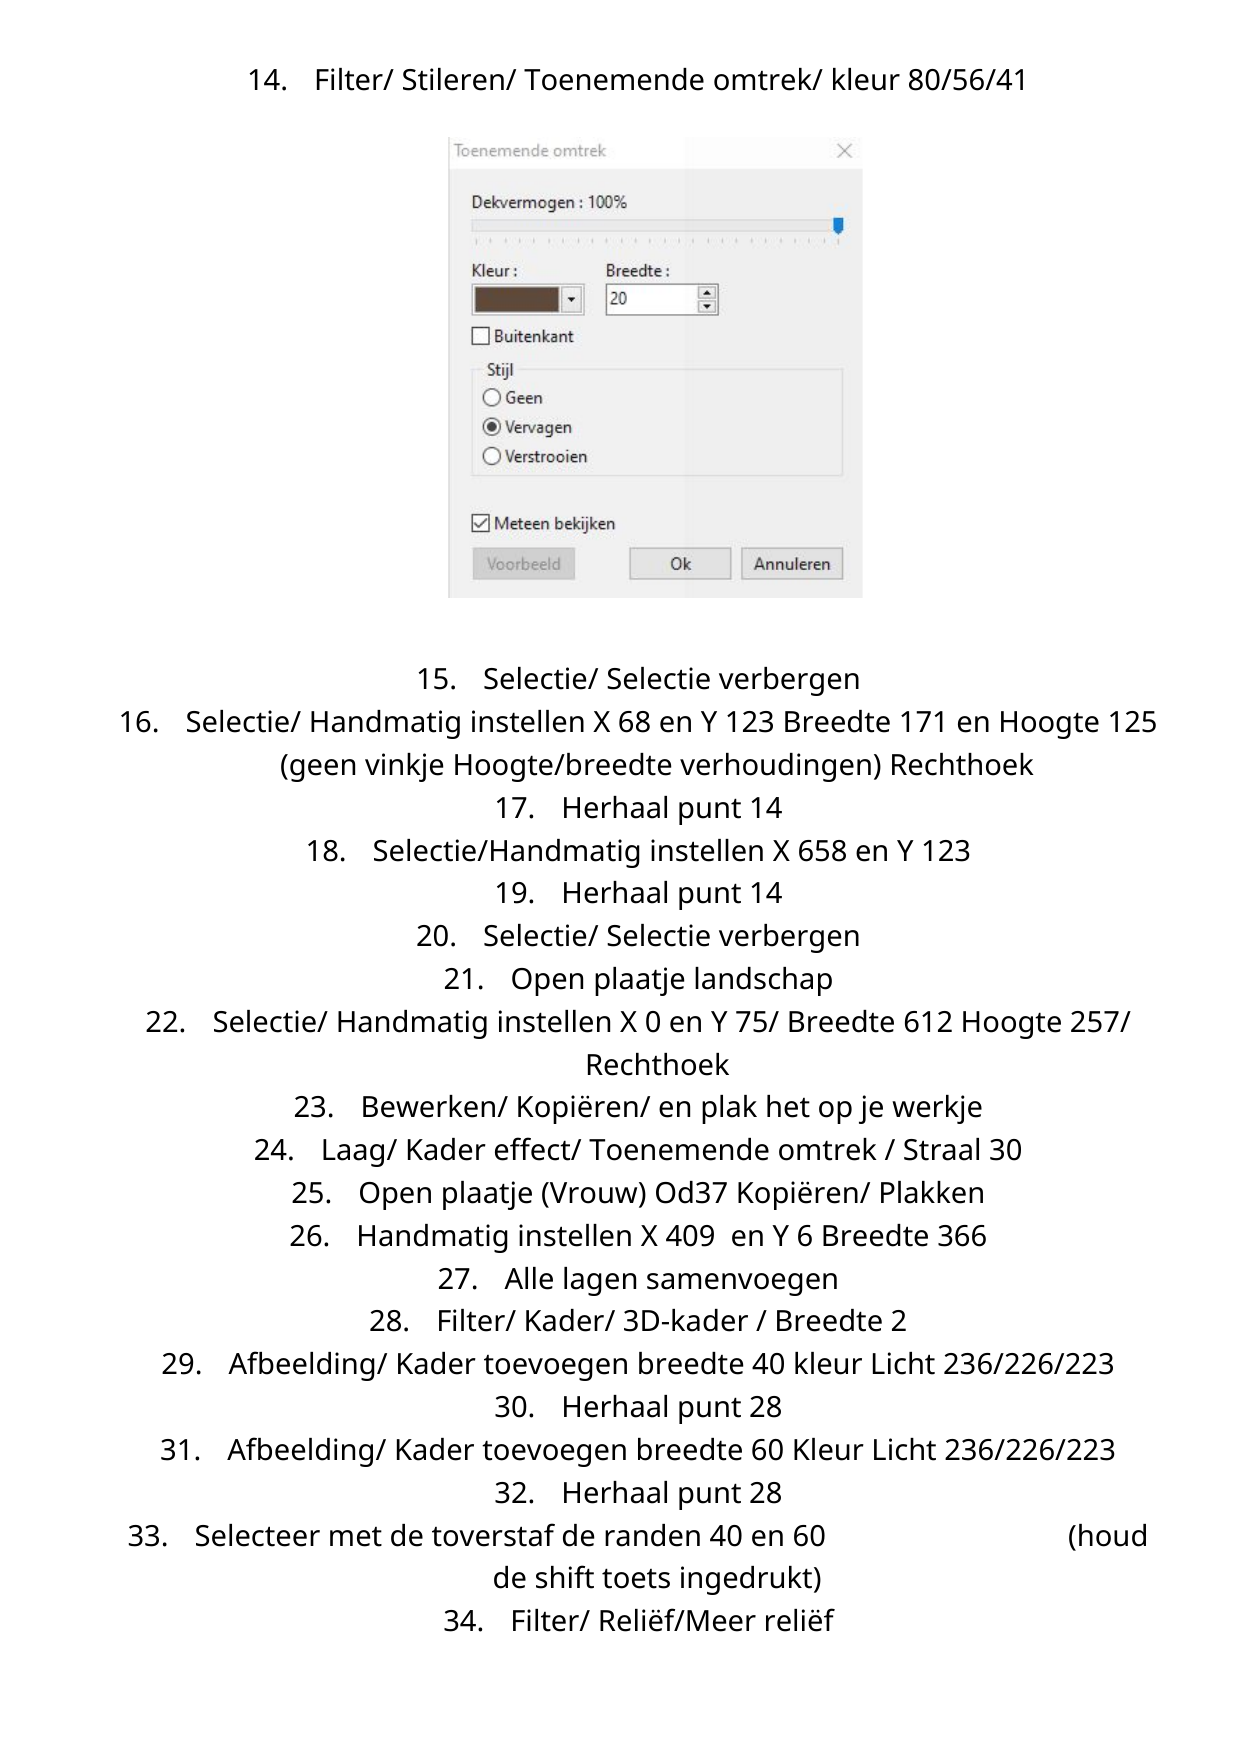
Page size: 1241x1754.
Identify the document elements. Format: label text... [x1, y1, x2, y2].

list Filter/ Kader/ 3D-kader / Breedte 2 [110, 1301, 1167, 1340]
list Selectie/ Selectie verbergen [110, 658, 1167, 698]
picture [448, 137, 863, 598]
list Selectie/ Handmatig instellen X 0 en Y 75/ Breedte 612 Hoogte 257/ Rechthoek [110, 1001, 1167, 1083]
list Bewerken/ Kopiëren/ en plak het op je werkje [110, 1087, 1167, 1126]
list Afbeelding/ Kader toevoegen breedte 40 kleur Licht 236/226/223 [110, 1343, 1167, 1383]
list Herhaal punt 14 [110, 787, 1167, 827]
list Herhaal punt 28 [110, 1386, 1167, 1426]
list Selectie/ Selectie verbergen [110, 915, 1167, 955]
list Selectie/ Handmatig instellen X 68 en Y 123 Breedte 171 en Hoogte 125 (geen vinkje Hoogte/breedte verhoudingen) Rechthoek [110, 701, 1167, 784]
list Herhaal punt 28 [110, 1472, 1167, 1512]
list Filter/ Stileren/ Toenemende omtrek/ kleur 80/56/41 [110, 59, 1167, 99]
list Filter/ Reliëf/Meer reliëf [110, 1600, 1167, 1640]
list Open plaatje landschap [110, 958, 1167, 998]
list Laag/ Kader effect/ Toenemende omtrek / Straal 30 [110, 1129, 1167, 1169]
list Selectie/Handmatig instellen X 658 en Y 123 [110, 830, 1167, 869]
list Handmatig instellen X 409 en Y 6 Breedte 366 [110, 1215, 1167, 1255]
list Alle lagen samenvoegen [110, 1258, 1167, 1298]
list Afbeelding/ Kader toevoegen breedte 60 Kleur Licht 236/226/223 [110, 1429, 1167, 1469]
list Selecteer met de toverstaf de randen 40 en 60 (houd de shift toets ingedrukt) [110, 1515, 1167, 1597]
list Herhaal punt 14 [110, 873, 1167, 912]
list Open plaatje (Vrouw) Od37 Kopiëren/ Plakken [110, 1172, 1167, 1212]
